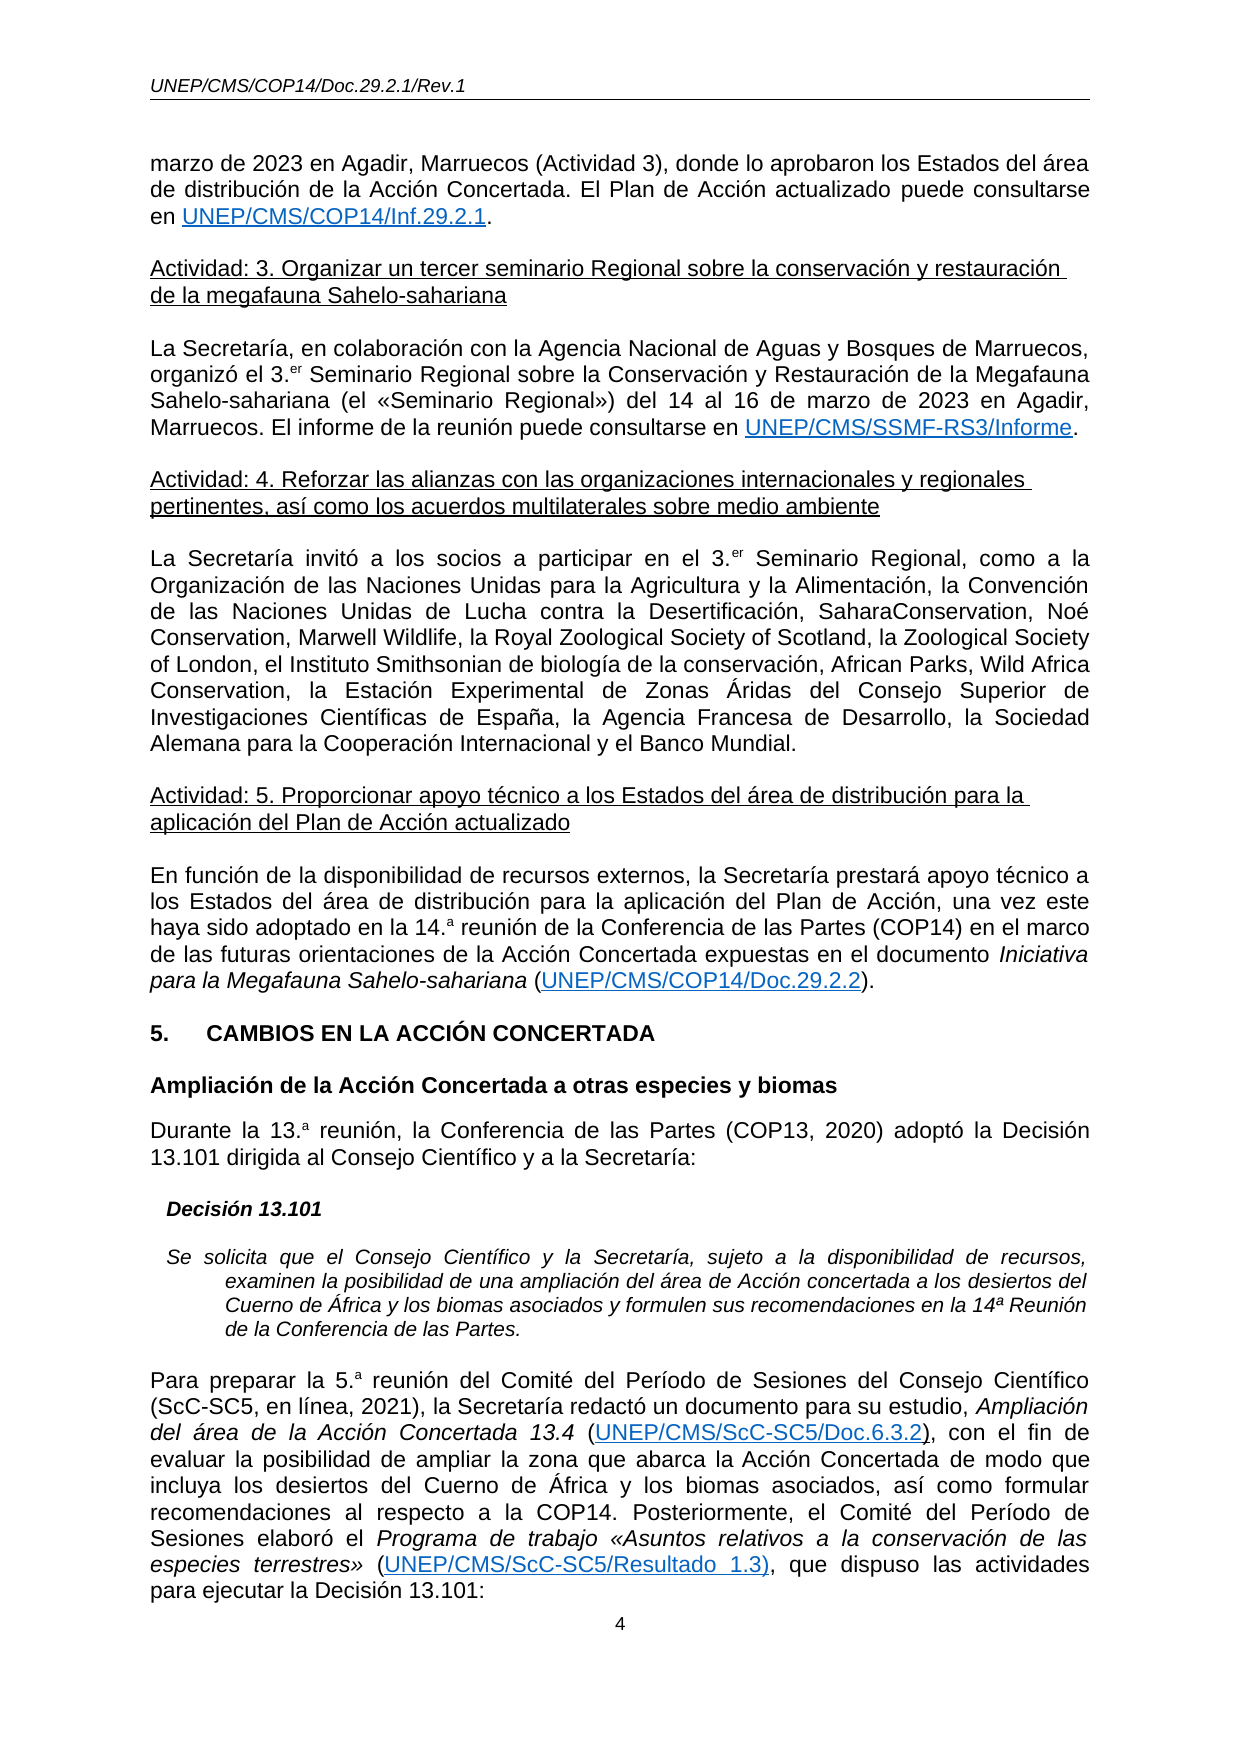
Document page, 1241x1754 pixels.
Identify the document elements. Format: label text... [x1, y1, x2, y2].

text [150, 150, 1090, 229]
text Para preparar la 5.a reunión del Comité del Período de Sesiones del Consejo Científico (ScC-SC5, en línea, 2021), la Secretaría redactó un documento para su estudio, Ampliación del área de la Acción Concertada 13.4 (UNEP/CMS/ScC-SC5/Doc.6.3.2), con el fin de evaluar la posibilidad de ampliar la zona que abarca la Acción Concertada de modo que incluya los desiertos del Cuerno de África y los biomas asociados, así como formular recomendaciones al respecto a la COP14. Posteriormente, el Comité del Período de Sesiones elaboró el Programa de trabajo «Asuntos relativos a la conservación de las especies terrestres» (UNEP/CMS/ScC-SC5/Resultado 1.3), que dispuso las actividades para ejecutar la Decisión 13.101: [150, 1367, 1090, 1604]
text En función de la disponibilidad de recursos externos, la Secretaría prestará apoyo técnico a los Estados del área de distribución para la aplicación del Plan de Acción, una vez este haya sido adoptado en la 14.a reunión de la Conferencia de las Partes (COP14) en el marco de las futuras orientaciones de la Acción Concertada expuestas en el documento Iniciativa para la Megafauna Sahelo-sahariana (UNEP/CMS/COP14/Doc.29.2.2). [150, 862, 1090, 993]
text Actividad: 4. Reforzar las alianzas con las organizaciones internacionales y regionales pertinentes, así como los acuerdos multilaterales sobre medio ambiente [150, 466, 1090, 519]
text Se solicita que el Consejo Científico y la Secretaría, sujeto a la disponibilidad de recursos, examinen la posibilidad de una ampliación del área de Acción concertada a los desiertos del Cuerno de África y los biomas asociados y formulen sus recomendaciones en la 14ª Reunión de la Conferencia de las Partes. [166, 1244, 1090, 1340]
list CAMBIOS EN LA ACCIÓN CONCERTADA [150, 1020, 1090, 1046]
text Ampliación de la Acción Concertada a otras especies y biomas [150, 1072, 1090, 1099]
text Actividad: 5. Proporcionar apoyo técnico a los Estados del área de distribución para la aplicación del Plan de Acción actualizado [150, 782, 1090, 835]
text Actividad: 3. Organizar un tercer seminario Regional sobre la conservación y restauración de la megafauna Sahelo-sahariana [150, 255, 1090, 308]
text La Secretaría, en colaboración con la Agencia Nacional de Aguas y Bosques de Marruecos, organizó el 3.er Seminario Regional sobre la Conservación y Restauración de la Megafauna Sahelo-sahariana (el «Seminario Regional») del 14 al 16 de marzo de 2023 en Agadir, Marruecos. El informe de la reunión puede consultarse en UNEP/CMS/SSMF-RS3/Informe. [150, 334, 1090, 440]
text La Secretaría invitó a los socios a participar en el 3.er Seminario Regional, como a la Organización de las Naciones Unidas para la Agricultura y la Alimentación, la Convención de las Naciones Unidas de Lucha contra la Desertificación, SaharaConservation, Noé Conservation, Marwell Wildlife, la Royal Zoological Society of Scotland, la Zoological Society of London, el Instituto Smithsonian de biología de la conservación, African Parks, Wild Africa Conservation, la Estación Experimental de Zonas Áridas del Consejo Superior de Investigaciones Científicas de España, la Agencia Francesa de Desarrollo, la Sociedad Alemana para la Cooperación Internacional y el Banco Mundial. [150, 545, 1090, 756]
text Durante la 13.a reunión, la Conferencia de las Partes (COP13, 2020) adoptó la Decisión 13.101 dirigida al Consejo Científico y a la Secretaría: [150, 1117, 1090, 1170]
text Decisión 13.101 [166, 1197, 1090, 1221]
